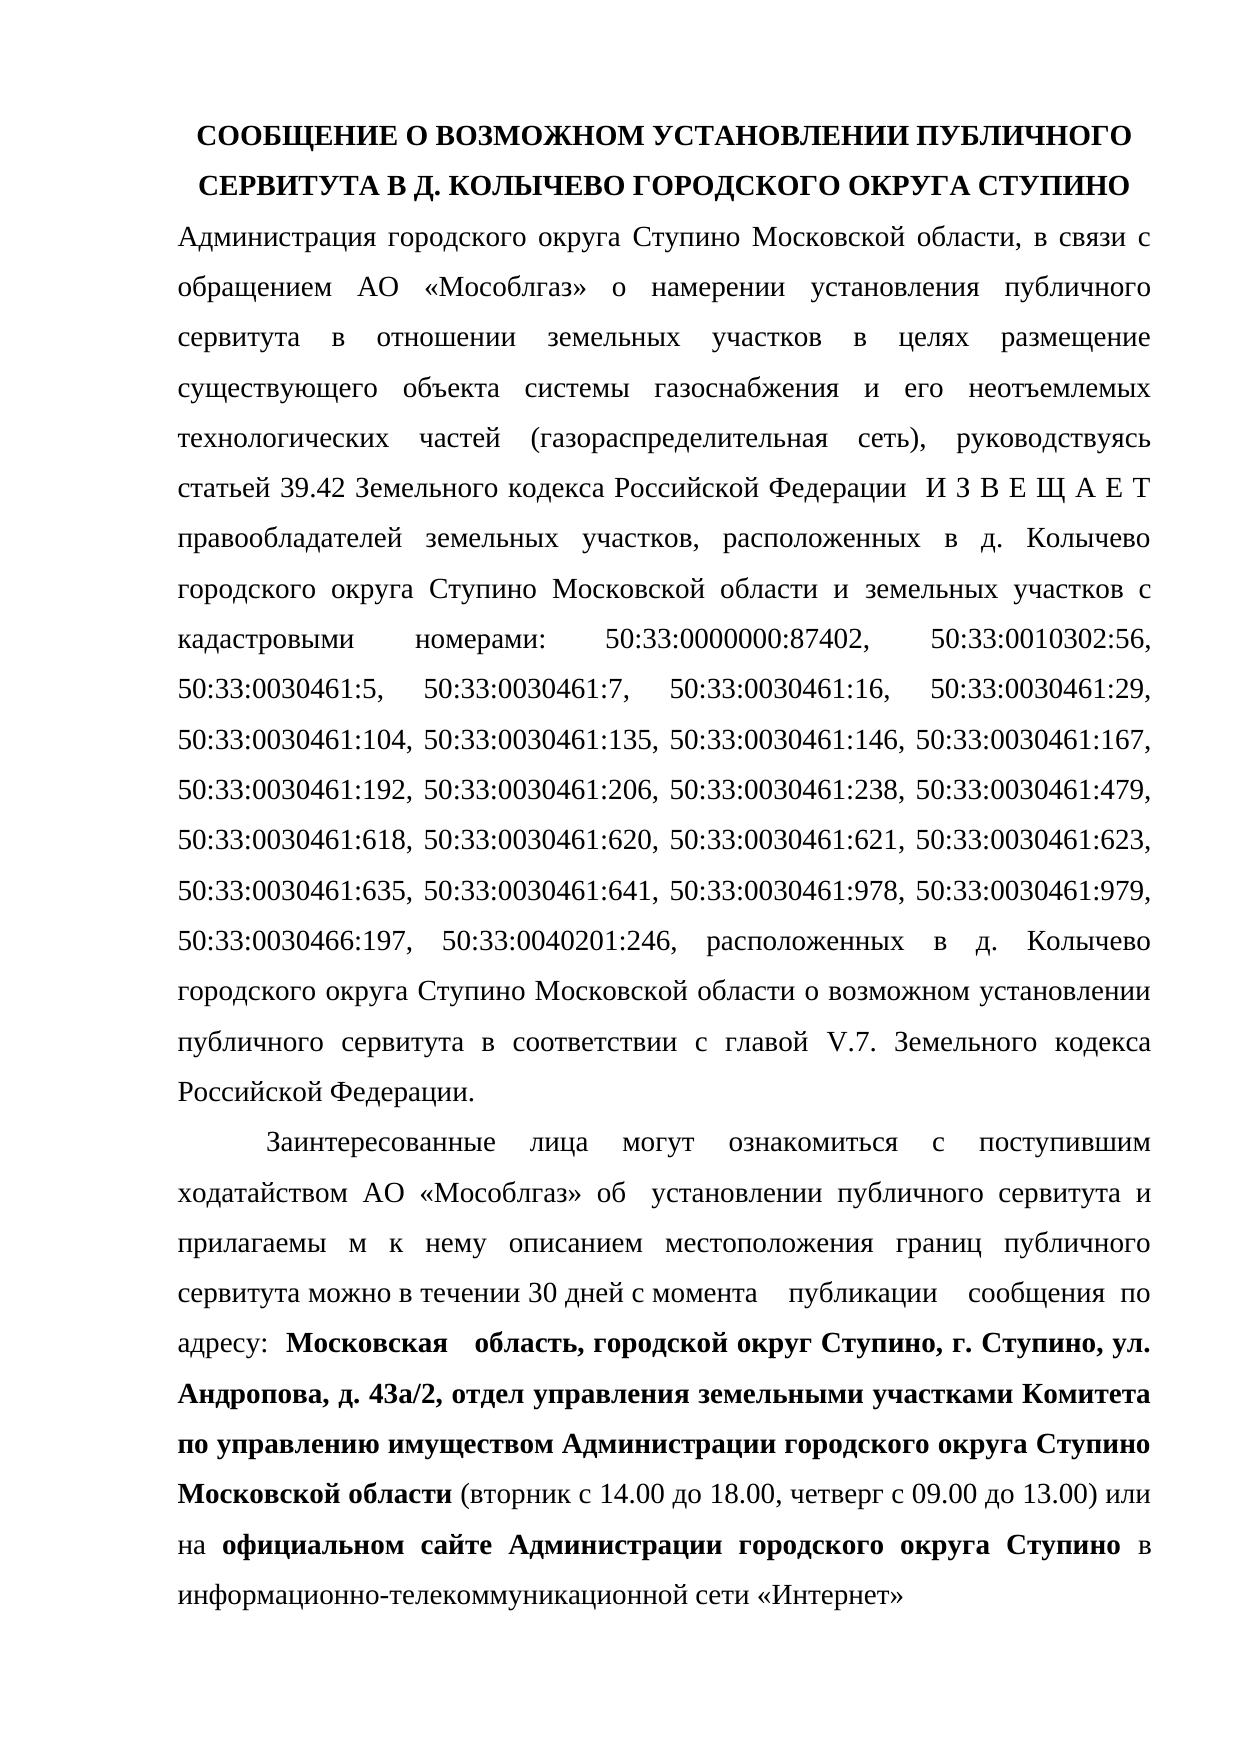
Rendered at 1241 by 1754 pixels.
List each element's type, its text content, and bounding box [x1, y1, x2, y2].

text Заинтересованные лица могут ознакомиться с поступившим ходатайством АО «Мособлгаз» об установлении публичного сервитута и прилагаемы м к нему описанием местоположения границ публичного сервитута можно в течении 30 дней с момента публикации сообщения по адресу: Московская область, городской округ Ступино, г. Ступино, ул. Андропова, д. 43а/2, отдел управления земельными участками Комитета по управлению имуществом Администрации городского округа Ступино Московской области (вторник с 14.00 до 18.00, четверг с 09.00 до 13.00) или на официальном сайте Администрации городского округа Ступино в информационно-телекоммуникационной сети «Интернет» [177, 1124, 1152, 1611]
text СООБЩЕНИЕ О ВОЗМОЖНОМ УСТАНОВЛЕНИИ ПУБЛИЧНОГО СЕРВИТУТА В Д. КОЛЫЧЕВО ГОРОДСКОГО ОКРУГА СТУПИНО [177, 118, 1152, 202]
text Администрация городского округа Ступино Московской области, в связи с обращением АО «Мособлгаз» о намерении установления публичного сервитута в отношении земельных участков в целях размещение существующего объекта системы газоснабжения и его неотъемлемых технологических частей (газораспределительная сеть), руководствуясь статьей 39.42 Земельного кодекса Российской Федерации И З В Е Щ А Е Т правообладателей земельных участков, расположенных в д. Колычево городского округа Ступино Московской области и земельных участков с кадастровыми номерами: 50:33:0000000:87402, 50:33:0010302:56, 50:33:0030461:5, 50:33:0030461:7, 50:33:0030461:16, 50:33:0030461:29, 50:33:0030461:104, 50:33:0030461:135, 50:33:0030461:146, 50:33:0030461:167, 50:33:0030461:192, 50:33:0030461:206, 50:33:0030461:238, 50:33:0030461:479, 50:33:0030461:618, 50:33:0030461:620, 50:33:0030461:621, 50:33:0030461:623, 50:33:0030461:635, 50:33:0030461:641, 50:33:0030461:978, 50:33:0030461:979, 50:33:0030466:197, 50:33:0040201:246, расположенных в д. Колычево городского округа Ступино Московской области о возможном установлении публичного сервитута в соответствии с главой V.7. Земельного кодекса Российской Федерации. [177, 219, 1152, 1108]
